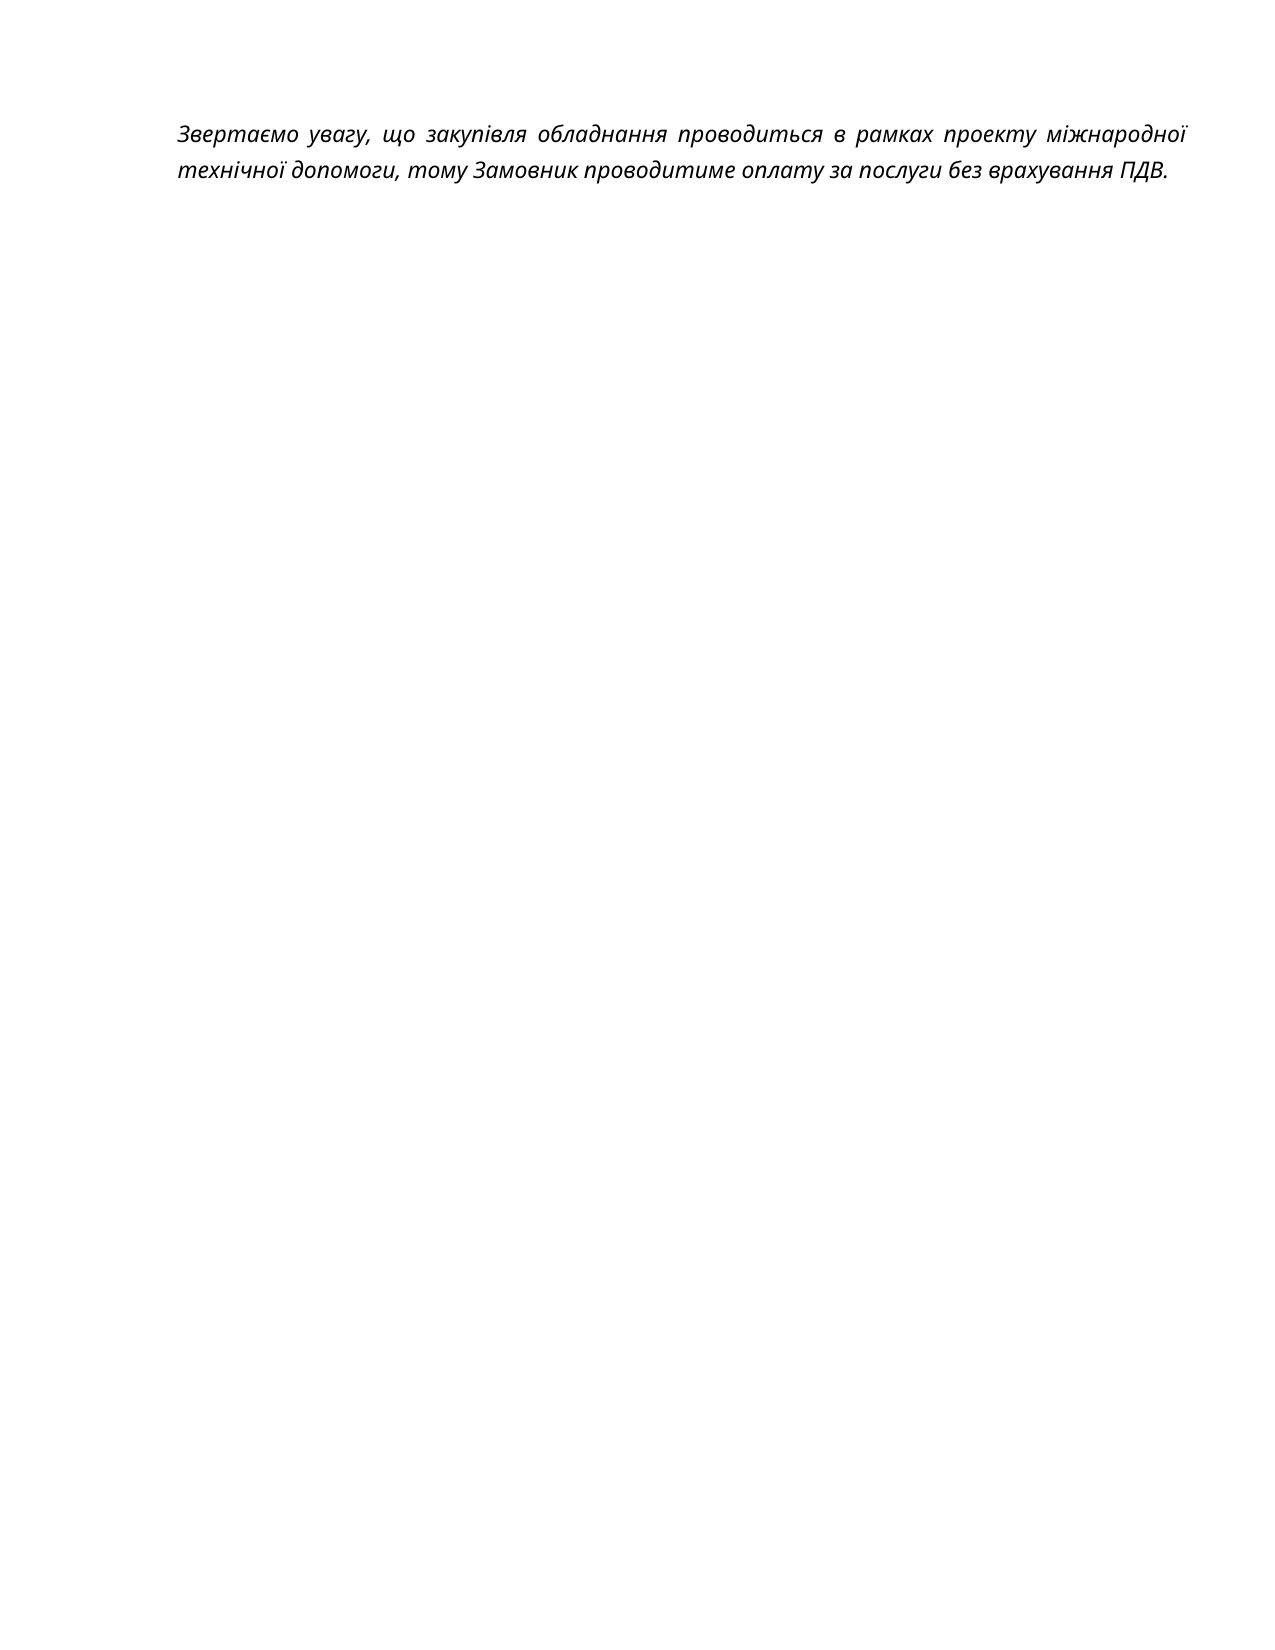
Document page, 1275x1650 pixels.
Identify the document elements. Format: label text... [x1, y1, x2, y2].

list Звертаємо увагу, що закупівля обладнання проводиться в рамках проекту міжнародної технічної допомоги, тому Замовник проводитиме оплату за послуги без врахування ПДВ. [177, 118, 1186, 185]
